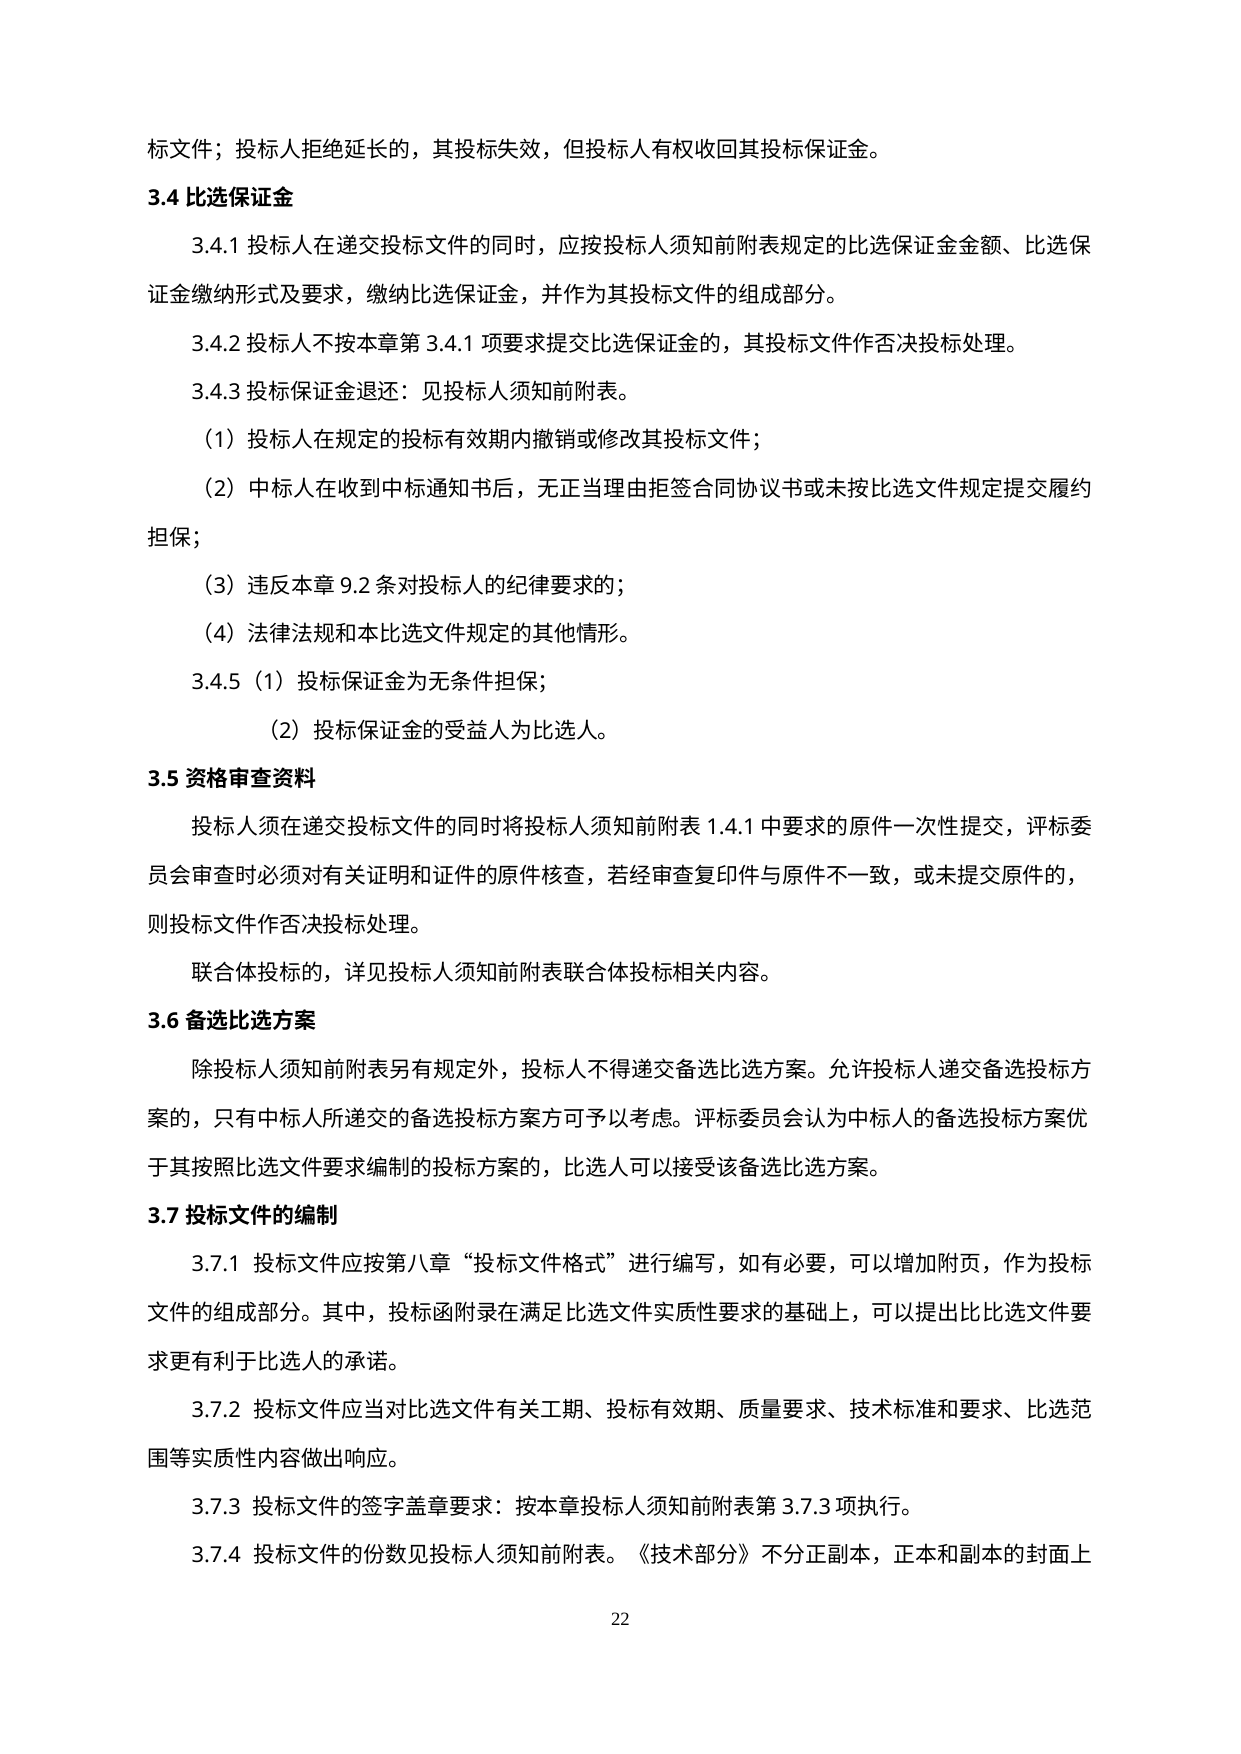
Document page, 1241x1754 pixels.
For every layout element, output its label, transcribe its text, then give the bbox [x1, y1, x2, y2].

text 3.6 备选比选方案 [148, 1003, 1092, 1036]
text （2）中标人在收到中标通知书后，无正当理由拒签合同协议书或未按比选文件规定提交履约担保； [148, 470, 1092, 552]
subtitle 3.4 比选保证金 [148, 180, 1092, 212]
text 3.4.5（1）投标保证金为无条件担保； [148, 664, 1092, 697]
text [148, 1537, 1092, 1569]
text （4）法律法规和本比选文件规定的其他情形。 [148, 616, 1092, 648]
text 3.7.3 投标文件的签字盖章要求：按本章投标人须知前附表第3.7.3项执行。 [148, 1489, 1092, 1521]
text 投标人须在递交投标文件的同时将投标人须知前附表1.4.1中要求的原件一次性提交，评标委员会审查时必须对有关证明和证件的原件核查，若经审查复印件与原件不一致，或未提交原件的，则投标文件作否决投标处理。 [148, 809, 1092, 939]
text 3.7 投标文件的编制 [148, 1197, 1092, 1230]
text （2）投标保证金的受益人为比选人。 [148, 712, 1092, 745]
text （1）投标人在规定的投标有效期内撤销或修改其投标文件； [148, 422, 1092, 454]
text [148, 132, 1092, 164]
subtitle 3.5 资格审查资料 [148, 761, 1092, 793]
text （3）违反本章9.2条对投标人的纪律要求的； [148, 567, 1092, 600]
text 除投标人须知前附表另有规定外，投标人不得递交备选比选方案。允许投标人递交备选投标方案的，只有中标人所递交的备选投标方案方可予以考虑。评标委员会认为中标人的备选投标方案优于其按照比选文件要求编制的投标方案的，比选人可以接受该备选比选方案。 [148, 1052, 1092, 1182]
text 3.4.3 投标保证金退还：见投标人须知前附表。 [148, 374, 1092, 406]
text 3.7.2 投标文件应当对比选文件有关工期、投标有效期、质量要求、技术标准和要求、比选范围等实质性内容做出响应。 [148, 1392, 1092, 1473]
text 3.4.2 投标人不按本章第3.4.1 项要求提交比选保证金的，其投标文件作否决投标处理。 [148, 325, 1092, 358]
text 3.4.1 投标人在递交投标文件的同时，应按投标人须知前附表规定的比选保证金金额、比选保证金缴纳形式及要求，缴纳比选保证金，并作为其投标文件的组成部分。 [148, 228, 1092, 309]
text 联合体投标的，详见投标人须知前附表联合体投标相关内容。 [148, 955, 1092, 987]
text 3.7.1 投标文件应按第八章“投标文件格式”进行编写，如有必要，可以增加附页，作为投标文件的组成部分。其中，投标函附录在满足比选文件实质性要求的基础上，可以提出比比选文件要求更有利于比选人的承诺。 [148, 1246, 1092, 1376]
